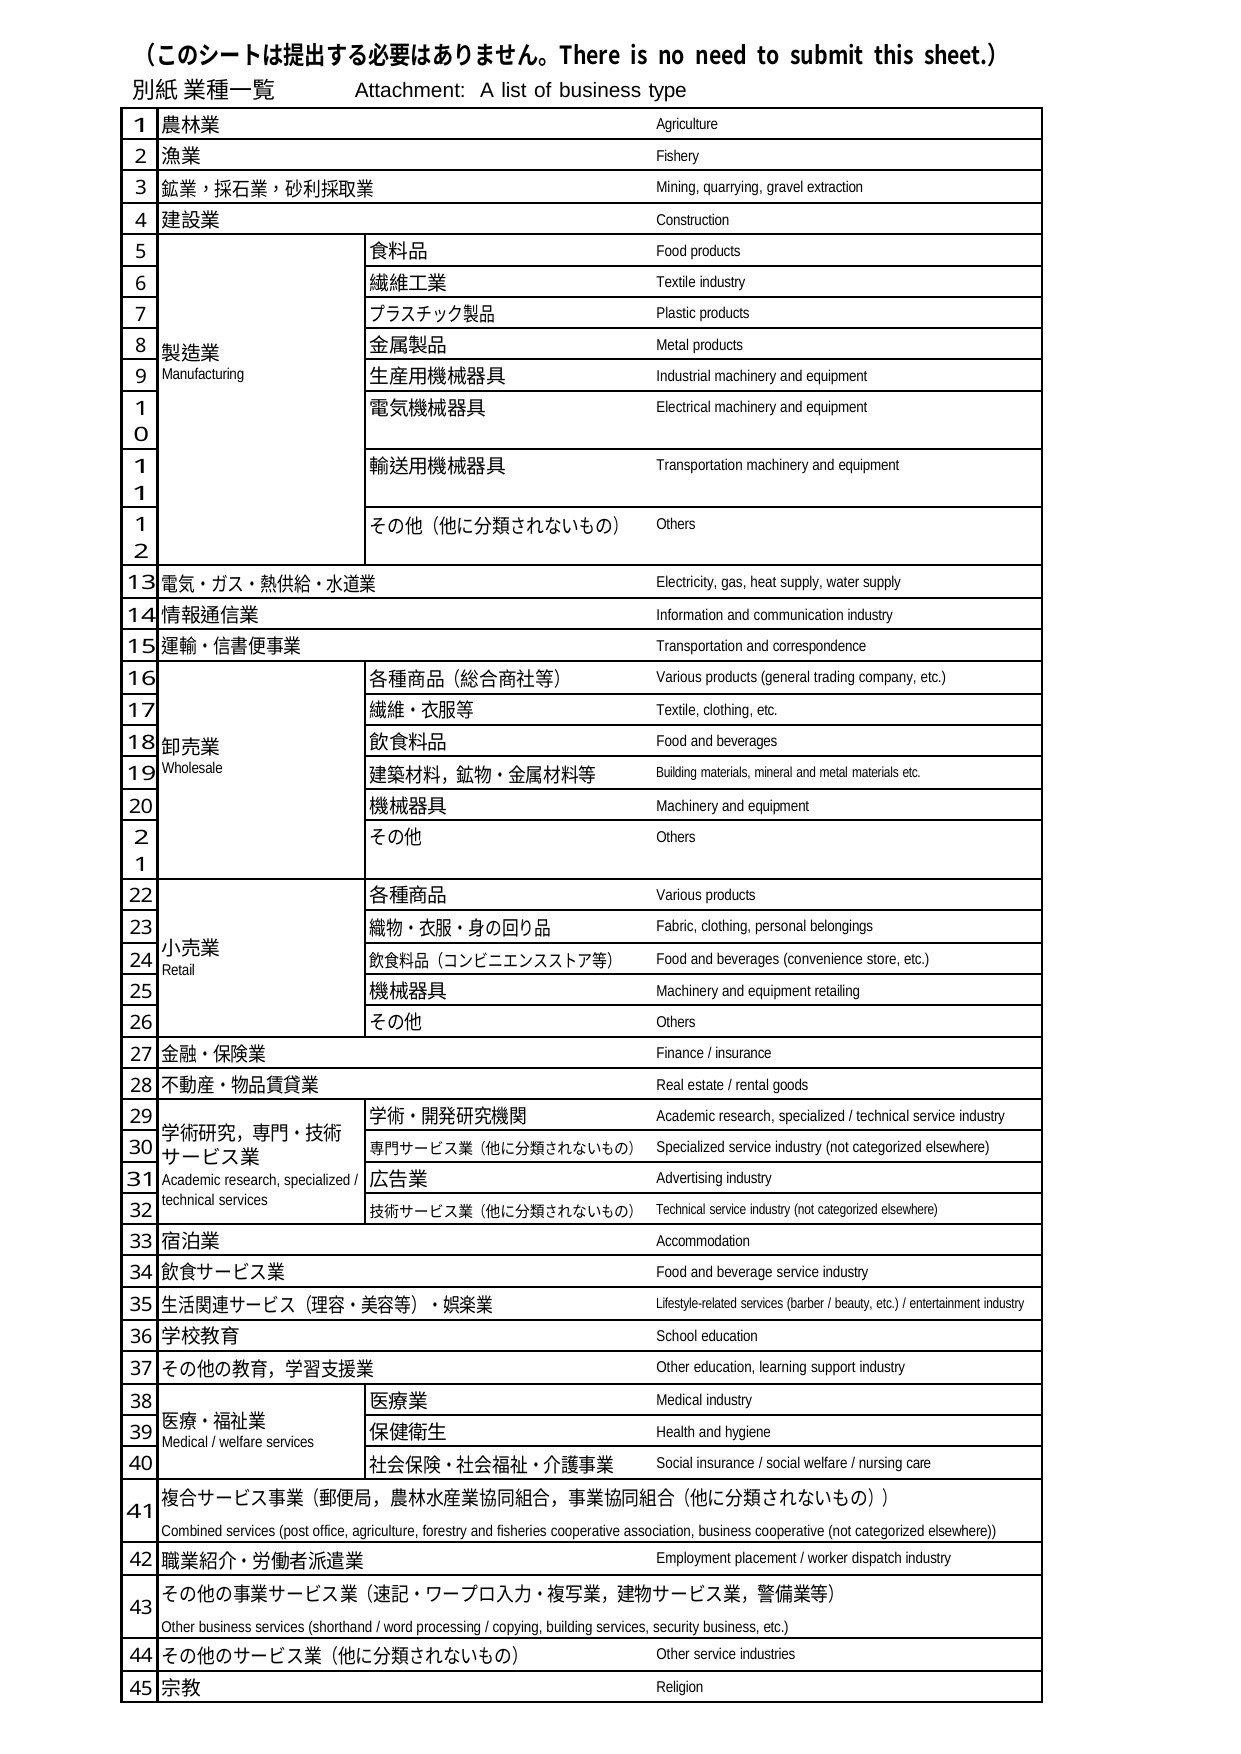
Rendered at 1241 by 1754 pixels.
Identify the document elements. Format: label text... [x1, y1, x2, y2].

table_cell 8 [123, 329, 156, 358]
table_cell Plastic products [649, 298, 1041, 327]
table_cell 19 [123, 757, 156, 788]
table_cell その他の教育，学習支援業 [159, 1352, 648, 1383]
table_cell Real estate / rental goods [649, 1069, 1041, 1098]
table_cell 建築材料，鉱物・金属材料等 [366, 757, 648, 788]
table_cell Food products [649, 235, 1041, 264]
table_cell 31 [123, 1163, 156, 1192]
table_cell 鉱業，採石業，砂利採取業 [159, 171, 648, 202]
table_cell 40 [123, 1447, 156, 1478]
table_cell 42 [123, 1543, 156, 1574]
table_cell Food and beverages (convenience store, etc.) [649, 944, 1041, 973]
table_header Agriculture [649, 109, 1041, 138]
table_cell その他のサービス業（他に分類されないもの） [159, 1639, 648, 1669]
table_cell 37 [123, 1352, 156, 1383]
table_cell その他の事業サービス業（速記・ワープロ入力・複写業，建物サービス業，警備業等） Other business services (shorthand / word processing / copying, building services, security business, etc.) [159, 1576, 1041, 1637]
table_cell その他 [366, 821, 648, 877]
table_cell Machinery and equipment retailing [649, 975, 1041, 1004]
table_cell Others [649, 508, 1041, 564]
table_cell 10 [123, 392, 156, 448]
table_cell 宗教 [159, 1672, 648, 1701]
table_cell Others [649, 821, 1041, 877]
table_cell 輸送用機械器具 [366, 450, 648, 506]
table_cell 18 [123, 726, 156, 755]
table_cell Textile, clothing, etc. [649, 695, 1041, 724]
table_cell 32 [123, 1194, 156, 1223]
table_cell 飲食料品 [366, 726, 648, 755]
table_cell Electrical machinery and equipment [649, 392, 1041, 448]
table_cell 飲食料品（コンビニエンスストア等） [366, 944, 648, 973]
table_cell 16 [123, 662, 156, 692]
table_cell 学術研究，専門・技術サービス業 Academic research, specialized / technical services [159, 1100, 364, 1223]
table_cell 宿泊業 [159, 1225, 648, 1254]
table_cell Transportation machinery and equipment [649, 450, 1041, 506]
table_cell 4 [123, 204, 156, 233]
table_cell Food and beverage service industry [649, 1256, 1041, 1286]
table_cell Accommodation [649, 1225, 1041, 1254]
table_cell 39 [123, 1416, 156, 1445]
table_cell 33 [123, 1225, 156, 1254]
table_cell Machinery and equipment [649, 790, 1041, 819]
table_cell Various products [649, 880, 1041, 909]
table_cell 21 [123, 821, 156, 877]
table_cell Various products (general trading company, etc.) [649, 662, 1041, 692]
table_cell 38 [123, 1385, 156, 1414]
table_cell 各種商品（総合商社等） [366, 662, 648, 692]
table_cell 17 [123, 695, 156, 724]
table_cell 14 [123, 599, 156, 628]
table_cell 医療・福祉業 Medical / welfare services [159, 1385, 364, 1478]
table_cell 機械器具 [366, 975, 648, 1004]
table_header 農林業 [159, 109, 648, 138]
table_cell 職業紹介・労働者派遣業 [159, 1543, 648, 1574]
table_cell 2 [123, 140, 156, 169]
table_cell 飲食サービス業 [159, 1256, 648, 1286]
table_cell Finance / insurance [649, 1038, 1041, 1067]
table_cell 7 [123, 298, 156, 327]
table_cell 生活関連サービス（理容・美容等）・娯楽業 [159, 1288, 648, 1318]
table_cell Other education, learning support industry [649, 1352, 1041, 1383]
table_cell Electricity, gas, heat supply, water supply [649, 566, 1041, 597]
table_cell 不動産・物品賃貸業 [159, 1069, 648, 1098]
table_cell 電気・ガス・熱供給・水道業 [159, 566, 648, 597]
table_cell 25 [123, 975, 156, 1004]
table_cell 12 [123, 508, 156, 564]
table_cell 24 [123, 944, 156, 973]
table_cell 35 [123, 1288, 156, 1318]
table_cell 卸売業 Wholesale [159, 662, 364, 877]
table_cell School education [649, 1321, 1041, 1350]
table_cell 保健衛生 [366, 1416, 648, 1445]
table_cell 広告業 [366, 1163, 648, 1192]
table_cell Technical service industry (not categorized elsewhere) [649, 1194, 1041, 1223]
table_cell 29 [123, 1100, 156, 1129]
table_cell 20 [123, 790, 156, 819]
text 別紙 業種一覧 Attachment: A list of business type [132, 74, 1188, 105]
table_cell Other service industries [649, 1639, 1041, 1669]
table_cell Food and beverages [649, 726, 1041, 755]
text （このシートは提出する必要はありません。There is no need to submit this sheet.） [134, 29, 1188, 73]
table_cell 複合サービス事業（郵便局，農林水産業協同組合，事業協同組合（他に分類されないもの）） Combined services (post office, agriculture, forestry and fisheries cooperative association, business cooperative (not categorized elsewhere)) [159, 1480, 1041, 1541]
table_cell 6 [123, 267, 156, 296]
table_cell 41 [123, 1480, 156, 1541]
table_cell 製造業 Manufacturing [159, 235, 364, 564]
table_cell Lifestyle-related services (barber / beauty, etc.) / entertainment industry [649, 1288, 1041, 1318]
table_cell その他（他に分類されないもの） [366, 508, 648, 564]
table_cell 建設業 [159, 204, 648, 233]
table_cell 情報通信業 [159, 599, 648, 628]
table_cell 学術・開発研究機関 [366, 1100, 648, 1129]
table_cell 9 [123, 360, 156, 389]
table_cell プラスチック製品 [366, 298, 648, 327]
table_cell Specialized service industry (not categorized elsewhere) [649, 1131, 1041, 1161]
table_cell 食料品 [366, 235, 648, 264]
table_cell 繊維・衣服等 [366, 695, 648, 724]
table_cell 社会保険・社会福祉・介護事業 [366, 1447, 648, 1478]
table_cell 生産用機械器具 [366, 360, 648, 389]
table_cell 28 [123, 1069, 156, 1098]
table_cell Industrial machinery and equipment [649, 360, 1041, 389]
table_cell 26 [123, 1006, 156, 1036]
table_cell 15 [123, 630, 156, 659]
table_cell 30 [123, 1131, 156, 1161]
table_cell 34 [123, 1256, 156, 1286]
table_cell Social insurance / social welfare / nursing care [649, 1447, 1041, 1478]
table_cell 11 [123, 450, 156, 506]
table_cell Metal products [649, 329, 1041, 358]
table_cell 23 [123, 911, 156, 942]
table_cell Fabric, clothing, personal belongings [649, 911, 1041, 942]
table_cell 学校教育 [159, 1321, 648, 1350]
table_cell 医療業 [366, 1385, 648, 1414]
table_cell 45 [123, 1672, 156, 1701]
table_cell 金融・保険業 [159, 1038, 648, 1067]
table_cell Fishery [649, 140, 1041, 169]
table_cell Others [649, 1006, 1041, 1036]
table_cell 織物・衣服・身の回り品 [366, 911, 648, 942]
table_cell Mining, quarrying, gravel extraction [649, 171, 1041, 202]
table_cell 電気機械器具 [366, 392, 648, 448]
table_cell 5 [123, 235, 156, 264]
table_cell Academic research, specialized / technical service industry [649, 1100, 1041, 1129]
table_cell 専門サービス業（他に分類されないもの） [366, 1131, 648, 1161]
table_cell Transportation and correspondence [649, 630, 1041, 659]
table_cell Advertising industry [649, 1163, 1041, 1192]
table_cell Religion [649, 1672, 1041, 1701]
table_cell 3 [123, 171, 156, 202]
table_cell Employment placement / worker dispatch industry [649, 1543, 1041, 1574]
table_cell Medical industry [649, 1385, 1041, 1414]
table_cell 43 [123, 1576, 156, 1637]
table_cell 36 [123, 1321, 156, 1350]
table_cell Building materials, mineral and metal materials etc. [649, 757, 1041, 788]
table_cell Health and hygiene [649, 1416, 1041, 1445]
table_cell 27 [123, 1038, 156, 1067]
table_cell 小売業 Retail [159, 880, 364, 1036]
table_cell 22 [123, 880, 156, 909]
table_cell 運輸・信書便事業 [159, 630, 648, 659]
table_cell 44 [123, 1639, 156, 1669]
table_cell 技術サービス業（他に分類されないもの） [366, 1194, 648, 1223]
table_cell 金属製品 [366, 329, 648, 358]
table_cell 機械器具 [366, 790, 648, 819]
table_cell Construction [649, 204, 1041, 233]
table_cell Information and communication industry [649, 599, 1041, 628]
table_cell 漁業 [159, 140, 648, 169]
table_cell 各種商品 [366, 880, 648, 909]
table_cell Textile industry [649, 267, 1041, 296]
table_cell 13 [123, 566, 156, 597]
table_cell その他 [366, 1006, 648, 1036]
table_cell 繊維工業 [366, 267, 648, 296]
table_header 1 [123, 109, 156, 138]
